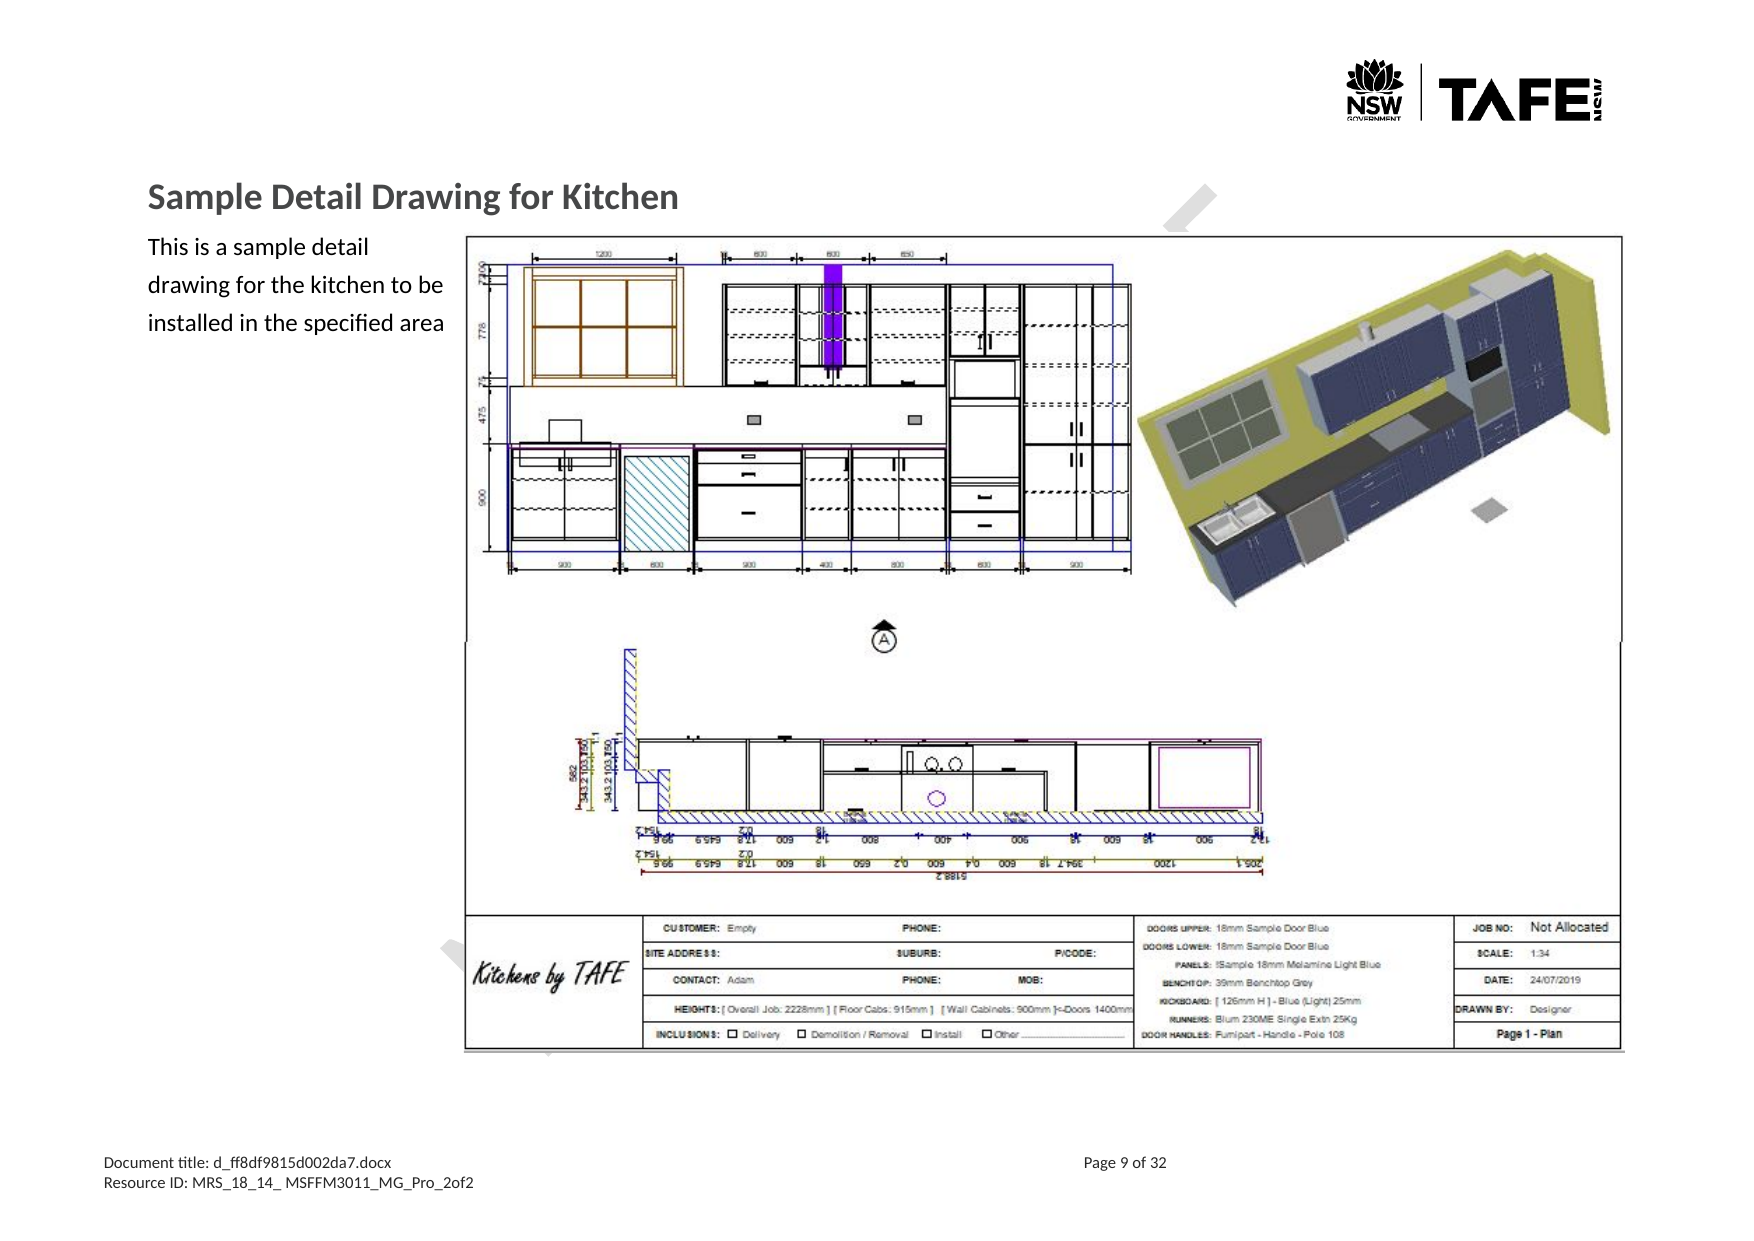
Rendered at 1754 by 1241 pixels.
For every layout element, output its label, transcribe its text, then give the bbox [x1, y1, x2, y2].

text This is a sample detail drawing for the kitchen to be installed in the specified area [148, 231, 1606, 376]
picture [1345, 57, 1601, 121]
subtitle Sample Detail Drawing for Kitchen [148, 173, 1606, 218]
picture [462, 232, 1625, 1052]
